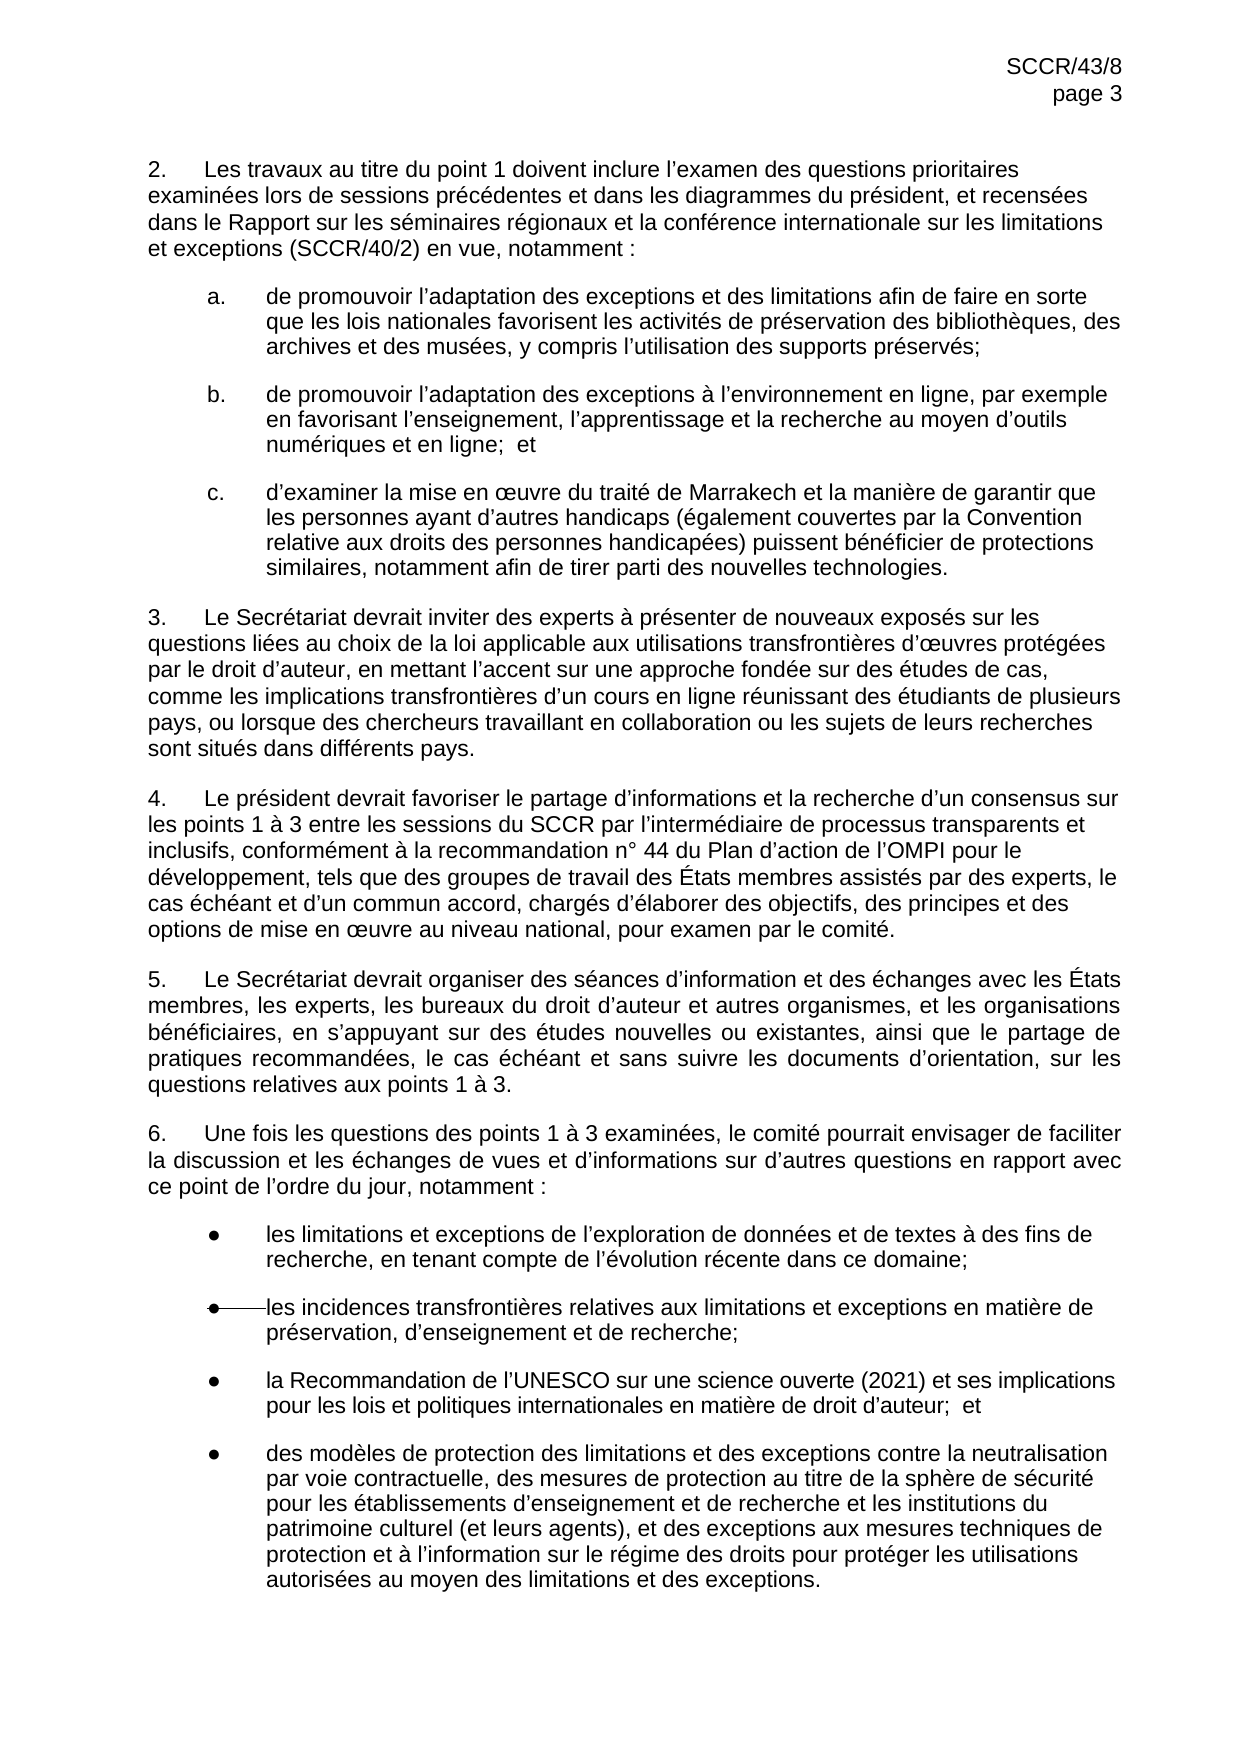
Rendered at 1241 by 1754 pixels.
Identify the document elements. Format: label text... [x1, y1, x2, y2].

list de promouvoir l’adaptation des exceptions à l’environnement en ligne, par exemple en favorisant l’enseignement, l’apprentissage et la recherche au moyen d’outils numériques et en ligne; et [207, 382, 1122, 457]
list Le Secrétariat devrait organiser des séances d’information et des échanges avec les États membres, les experts, les bureaux du droit d’auteur et autres organismes, et les organisations bénéficiaires, en s’appuyant sur des études nouvelles ou existantes, ainsi que le partage de pratiques recommandées, le cas échéant et sans suivre les documents d’orientation, sur les questions relatives aux points 1 à 3. [148, 966, 1122, 1097]
list Une fois les questions des points 1 à 3 examinées, le comité pourrait envisager de faciliter la discussion et les échanges de vues et d’informations sur d’autres questions en rapport avec ce point de l’ordre du jour, notamment : [148, 1120, 1122, 1199]
list Les travaux au titre du point 1 doivent inclure l’examen des questions prioritaires examinées lors de sessions précédentes et dans les diagrammes du président, et recensées dans le Rapport sur les séminaires régionaux et la conférence internationale sur les limitations et exceptions (SCCR/40/2) en vue, notamment : [148, 156, 1122, 261]
list d’examiner la mise en œuvre du traité de Marrakech et la manière de garantir que les personnes ayant d’autres handicaps (également couvertes par la Convention relative aux droits des personnes handicapées) puissent bénéficier de protections similaires, notamment afin de tirer parti des nouvelles technologies. [207, 480, 1122, 581]
list Le président devrait favoriser le partage d’informations et la recherche d’un consensus sur les points 1 à 3 entre les sessions du SCCR par l’intermédiaire de processus transparents et inclusifs, conformément à la recommandation n° 44 du Plan d’action de l’OMPI pour le développement, tels que des groupes de travail des États membres assistés par des experts, le cas échéant et d’un commun accord, chargés d’élaborer des objectifs, des principes et des options de mise en œuvre au niveau national, pour examen par le comité. [148, 785, 1122, 943]
list les incidences transfrontières relatives aux limitations et exceptions en matière de préservation, d’enseignement et de recherche; [207, 1295, 1122, 1346]
list Le Secrétariat devrait inviter des experts à présenter de nouveaux exposés sur les questions liées au choix de la loi applicable aux utilisations transfrontières d’œuvres protégées par le droit d’auteur, en mettant l’accent sur une approche fondée sur des études de cas, comme les implications transfrontières d’un cours en ligne réunissant des étudiants de plusieurs pays, ou lorsque des chercheurs travaillant en collaboration ou les sujets de leurs recherches sont situés dans différents pays. [148, 604, 1122, 762]
list les limitations et exceptions de l’exploration de données et de textes à des fins de recherche, en tenant compte de l’évolution récente dans ce domaine; [207, 1222, 1122, 1272]
list la Recommandation de l’UNESCO sur une science ouverte (2021) et ses implications pour les lois et politiques internationales en matière de droit d’auteur; et [207, 1368, 1122, 1418]
list des modèles de protection des limitations et des exceptions contre la neutralisation par voie contractuelle, des mesures de protection au titre de la sphère de sécurité pour les établissements d’enseignement et de recherche et les institutions du patrimoine culturel (et leurs agents), et des exceptions aux mesures techniques de protection et à l’information sur le régime des droits pour protéger les utilisations autorisées au moyen des limitations et des exceptions. [207, 1441, 1122, 1592]
list de promouvoir l’adaptation des exceptions et des limitations afin de faire en sorte que les lois nationales favorisent les activités de préservation des bibliothèques, des archives et des musées, y compris l’utilisation des supports préservés; [207, 284, 1122, 359]
